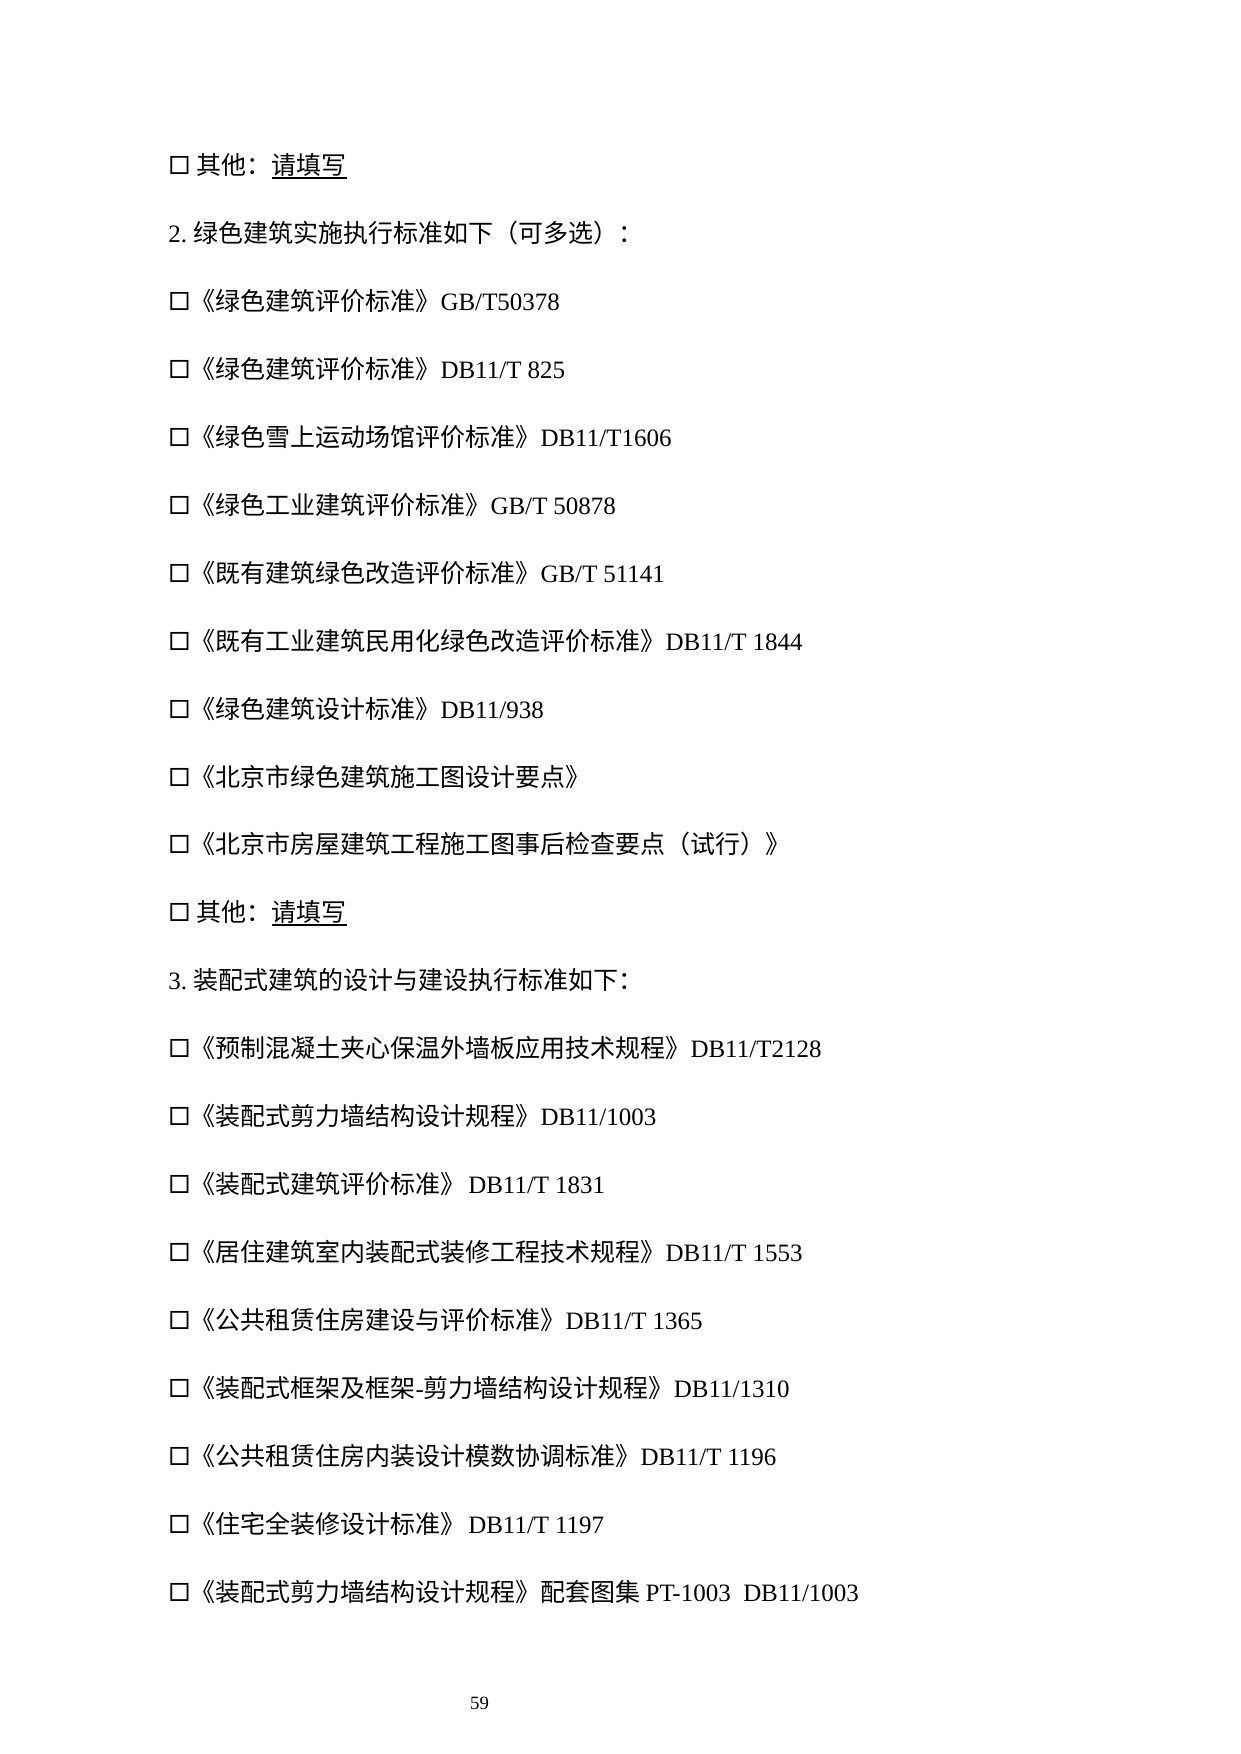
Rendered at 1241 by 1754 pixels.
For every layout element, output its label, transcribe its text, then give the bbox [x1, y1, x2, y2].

list 《装配式剪力墙结构设计规程》配套图集PT-1003 DB11/1003 [168, 1556, 1122, 1624]
text 2. 绿色建筑实施执行标准如下（可多选）： [118, 198, 1122, 266]
text 其他：请填写 [118, 877, 1122, 945]
text 《绿色建筑设计标准》DB11/938 [118, 673, 1122, 741]
text 《绿色建筑评价标准》GB/T50378 [118, 266, 1122, 334]
text 《北京市绿色建筑施工图设计要点》 [118, 741, 1122, 809]
text 其他：请填写 [118, 130, 1122, 198]
list 《公共租赁住房建设与评价标准》DB11/T 1365 [168, 1284, 1122, 1352]
text 《既有工业建筑民用化绿色改造评价标准》DB11/T 1844 [118, 605, 1122, 673]
list 《居住建筑室内装配式装修工程技术规程》DB11/T 1553 [168, 1217, 1122, 1284]
text 《既有建筑绿色改造评价标准》GB/T 51141 [118, 537, 1122, 605]
list 《预制混凝土夹心保温外墙板应用技术规程》DB11/T2128 [168, 1013, 1122, 1081]
text 《绿色雪上运动场馆评价标准》DB11/T1606 [118, 402, 1122, 469]
list 《公共租赁住房内装设计模数协调标准》DB11/T 1196 [168, 1420, 1122, 1488]
list 《住宅全装修设计标准》 DB11/T 1197 [168, 1488, 1122, 1556]
text 《北京市房屋建筑工程施工图事后检查要点（试行）》 [118, 809, 1122, 877]
list 《装配式剪力墙结构设计规程》DB11/1003 [168, 1081, 1122, 1149]
list 《装配式框架及框架-剪力墙结构设计规程》DB11/1310 [168, 1352, 1122, 1420]
text 《绿色工业建筑评价标准》GB/T 50878 [118, 469, 1122, 537]
text 3. 装配式建筑的设计与建设执行标准如下： [118, 945, 1122, 1013]
text 《绿色建筑评价标准》DB11/T 825 [118, 334, 1122, 402]
list 《装配式建筑评价标准》 DB11/T 1831 [168, 1149, 1122, 1217]
